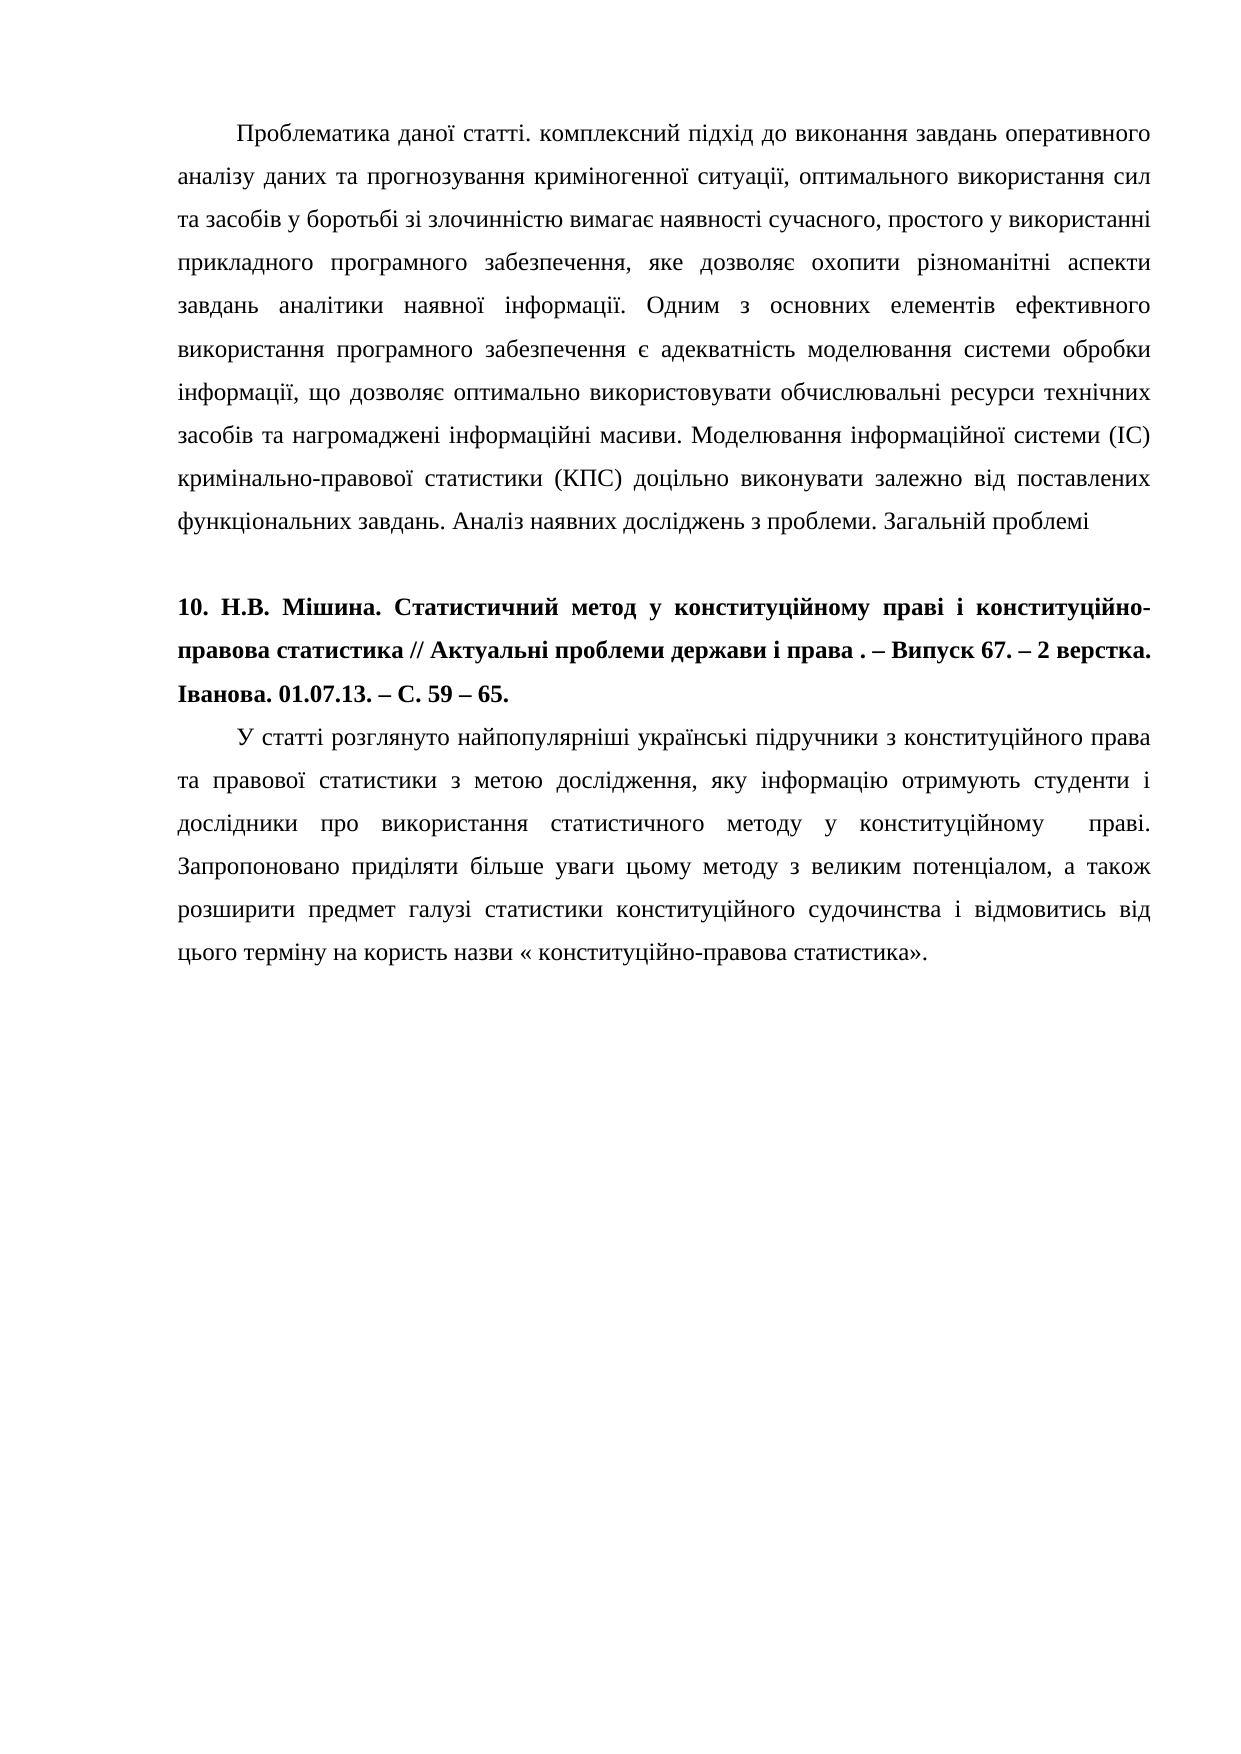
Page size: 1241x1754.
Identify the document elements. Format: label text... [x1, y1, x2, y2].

text Проблематика даної статті. комплексний підхід до виконання завдань оперативного аналізу даних та прогнозування криміногенної ситуації, оптимального використання сил та засобів у боротьбі зі злочинністю вимагає наявності сучасного, простого у використанні прикладного програмного забезпечення, яке дозволяє охопити різноманітні аспекти завдань аналітики наявної інформації. Одним з основних елементів ефективного використання програмного забезпечення є адекватність моделювання системи обробки інформації, що дозволяє оптимально використовувати обчислювальні ресурси технічних засобів та нагромаджені інформаційні масиви. Моделювання інформаційної системи (ІС) кримінально-правової статистики (КПС) доцільно виконувати залежно від поставлених функціональних завдань. Аналіз наявних досліджень з проблеми. Загальній проблемі [177, 118, 1152, 535]
text У статті розглянуто найпопулярніші українські підручники з конституційного права та правової статистики з метою дослідження, яку інформацію отримують студенти і дослідники про використання статистичного методу у конституційному праві. Запропоновано приділяти більше уваги цьому методу з великим потенціалом, а також розширити предмет галузі статистики конституційного судочинства і відмовитись від цього терміну на користь назви « конституційно-правова статистика». [177, 722, 1152, 966]
text 10. Н.В. Мішина. Статистичний метод у конституційному праві і конституційно-правова статистика // Актуальні проблеми держави і права . – Випуск 67. – 2 верстка. Іванова. 01.07.13. – С. 59 – 65. [177, 592, 1152, 707]
